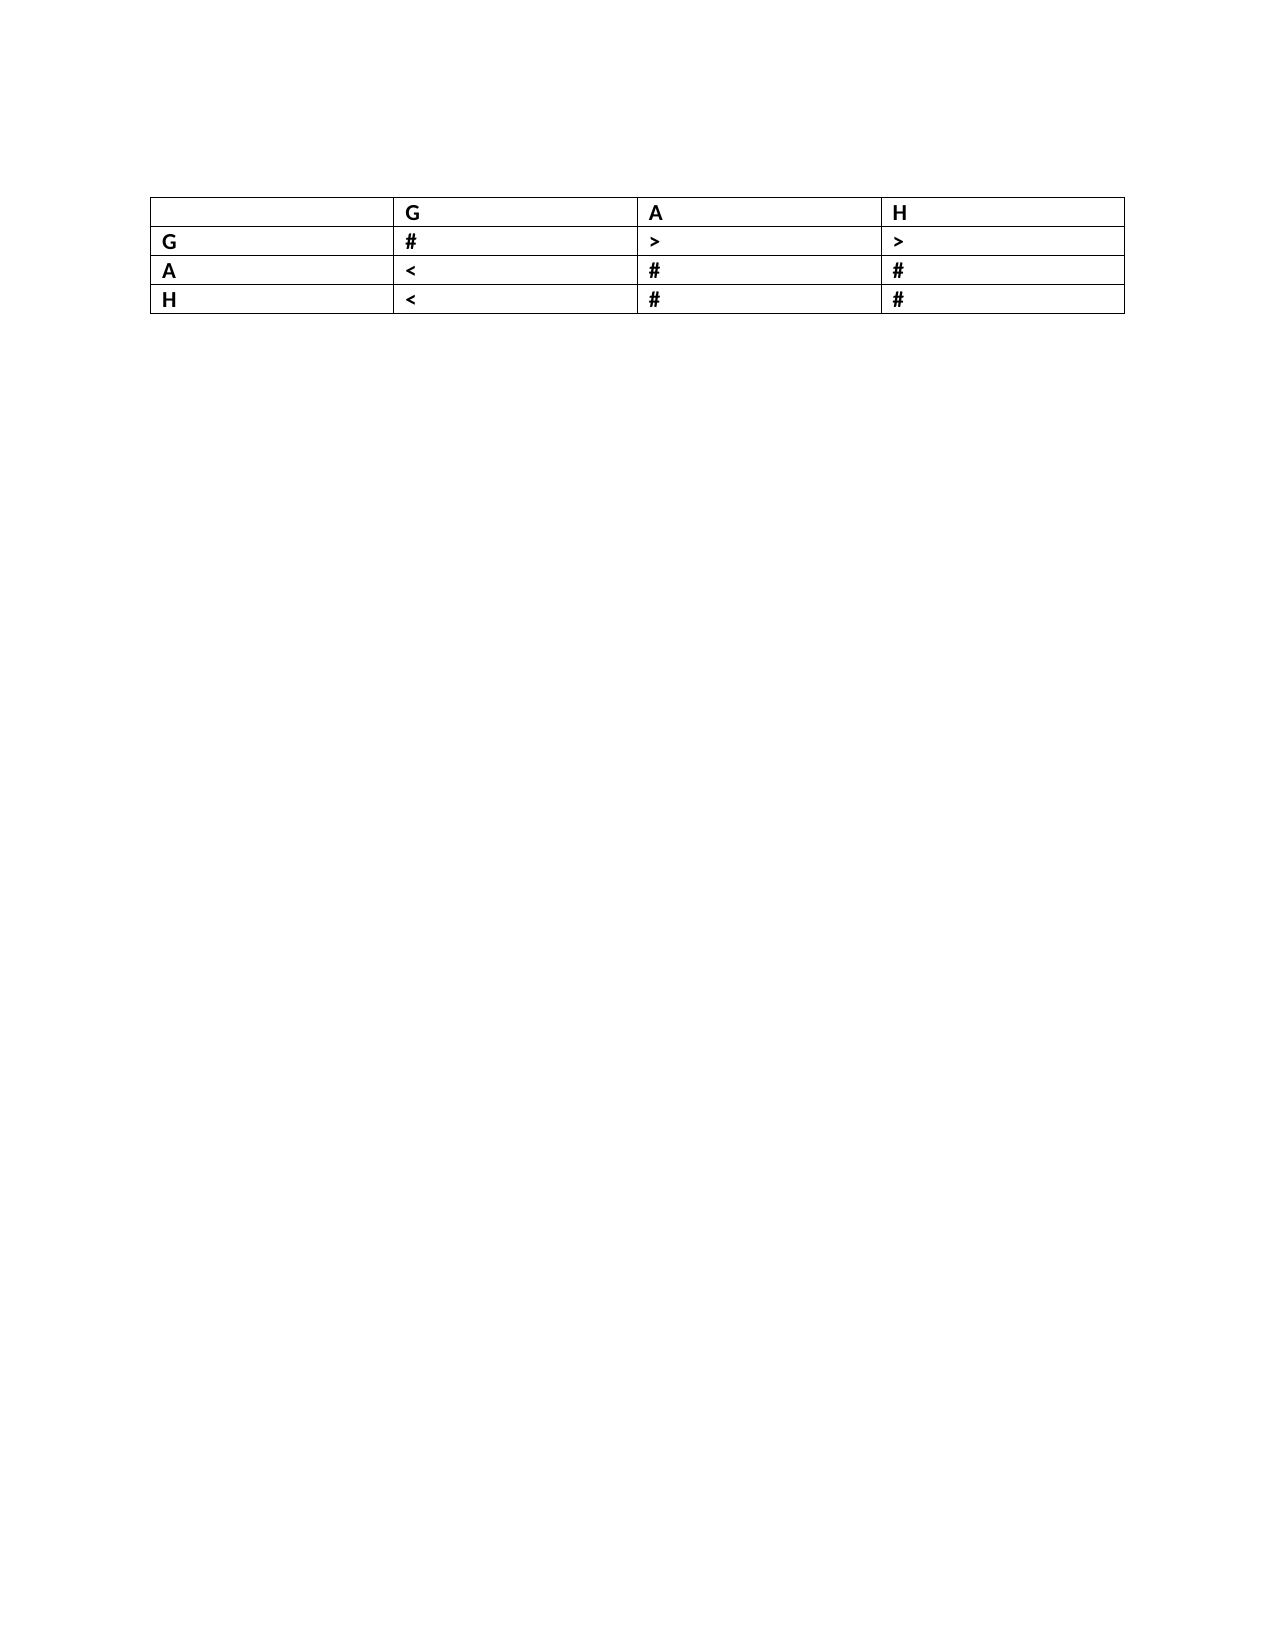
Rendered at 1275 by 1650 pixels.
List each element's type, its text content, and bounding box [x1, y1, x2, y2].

table_header A [638, 198, 881, 226]
table_cell # [394, 227, 637, 255]
table_cell < [394, 256, 637, 284]
table_cell G [151, 227, 393, 255]
table_cell # [638, 285, 881, 313]
table_cell H [151, 285, 393, 313]
table_cell # [882, 285, 1124, 313]
table_header H [882, 198, 1124, 226]
table_cell # [882, 256, 1124, 284]
table_cell < [394, 285, 637, 313]
table_cell # [638, 256, 881, 284]
table_cell A [151, 256, 393, 284]
table_cell > [882, 227, 1124, 255]
table_cell > [638, 227, 881, 255]
table_header G [394, 198, 637, 226]
table_header [151, 198, 393, 226]
